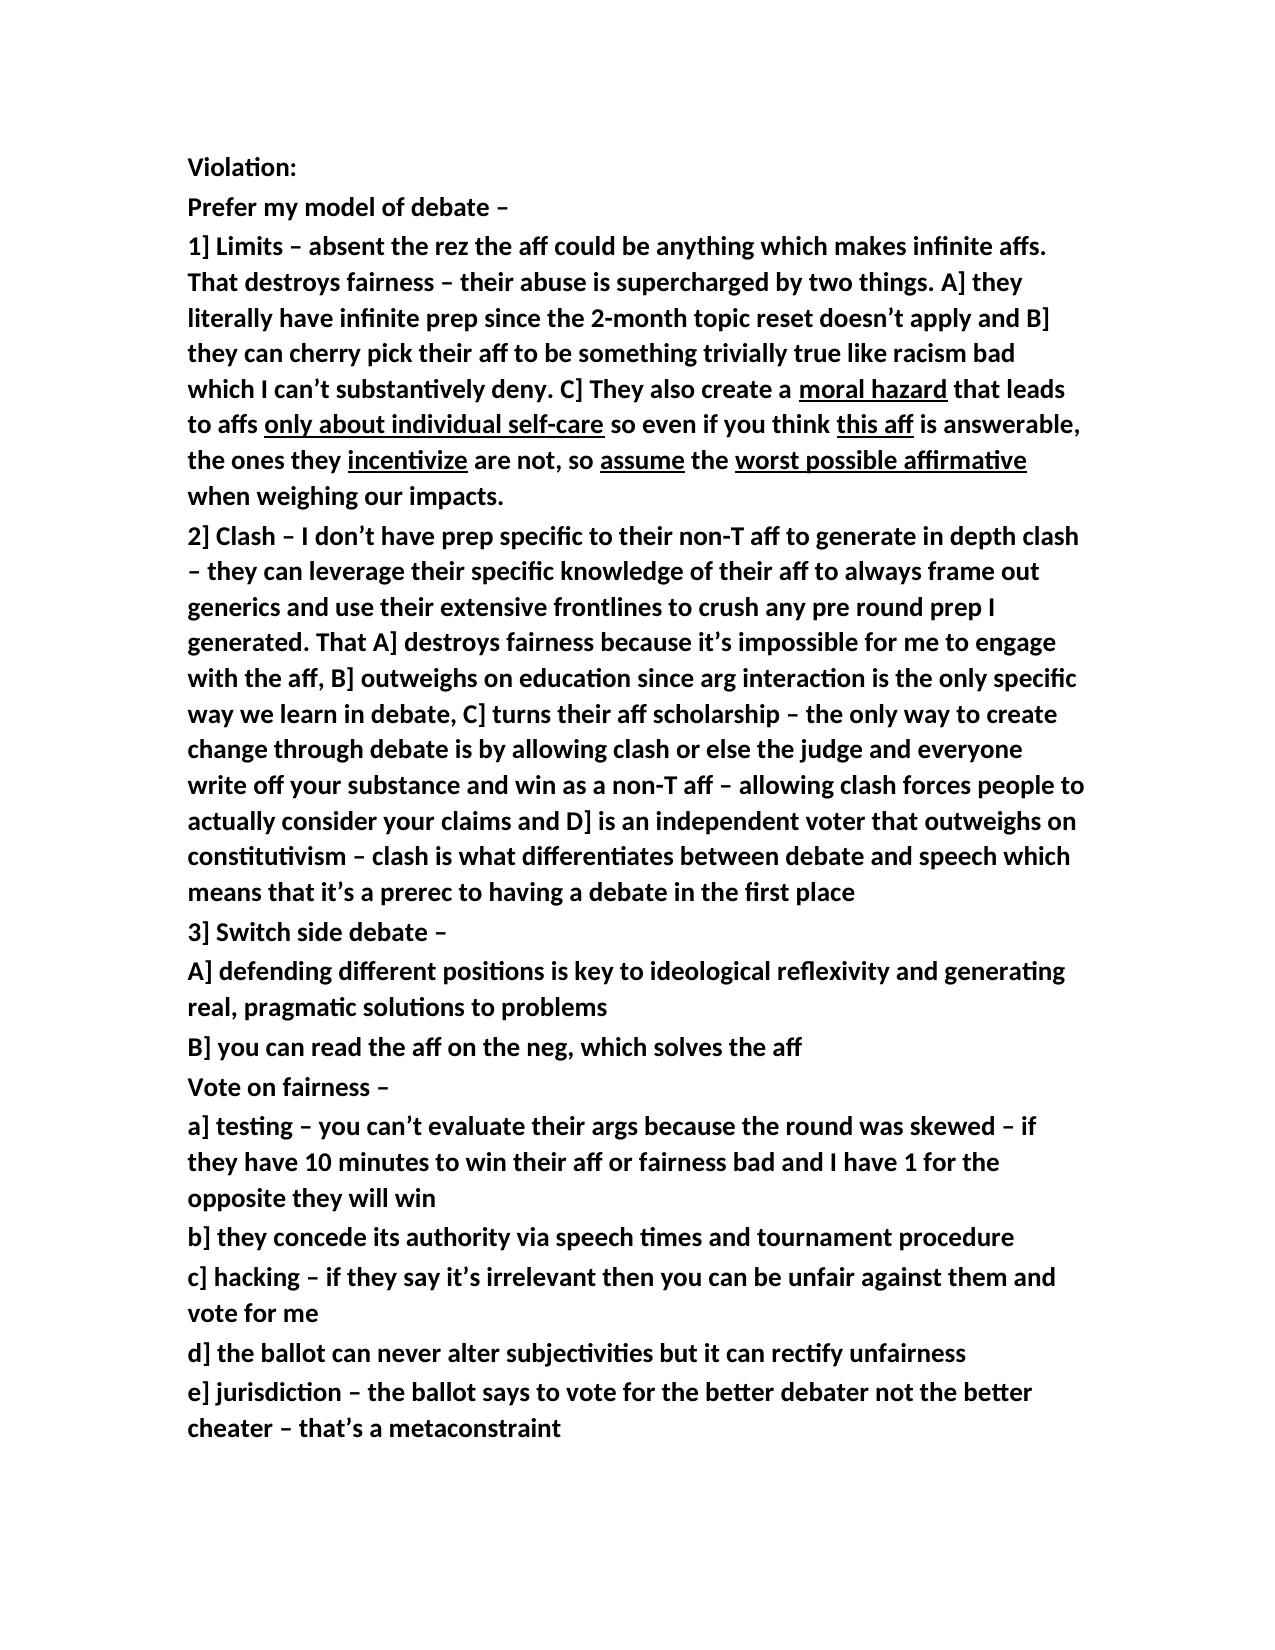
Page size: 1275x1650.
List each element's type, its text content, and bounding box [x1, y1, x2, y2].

subtitle a] testing – you can’t evaluate their args because the round was skewed – if they have 10 minutes to win their aff or fairness bad and I have 1 for the opposite they will win [187, 1109, 1087, 1214]
subtitle Prefer my model of debate – [187, 190, 1087, 223]
subtitle 1] Limits – absent the rez the aff could be anything which makes infinite affs. That destroys fairness – their abuse is supercharged by two things. A] they literally have infinite prep since the 2-month topic reset doesn’t apply and B] they can cherry pick their aff to be something trivially true like racism bad which I can’t substantively deny. C] They also create a moral hazard that leads to affs only about individual self-care so even if you think this aff is answerable, the ones they incentivize are not, so assume the worst possible affirmative when weighing our impacts. [187, 229, 1087, 512]
subtitle d] the ballot can never alter subjectivities but it can rectify unfairness [187, 1336, 1087, 1369]
subtitle b] they concede its authority via speech times and tournament procedure [187, 1221, 1087, 1254]
subtitle Vote on fairness – [187, 1070, 1087, 1103]
subtitle 3] Switch side debate – [187, 915, 1087, 948]
subtitle e] jurisdiction – the ballot says to vote for the better debater not the better cheater – that’s a metaconstraint [187, 1376, 1087, 1444]
subtitle A] defending different positions is key to ideological reflexivity and generating real, pragmatic solutions to problems [187, 954, 1087, 1023]
subtitle c] hacking – if they say it’s irrelevant then you can be unfair against them and vote for me [187, 1260, 1087, 1329]
subtitle 2] Clash – I don’t have prep specific to their non-T aff to generate in depth clash – they can leverage their specific knowledge of their aff to always frame out generics and use their extensive frontlines to crush any pre round prep I generated. That A] destroys fairness because it’s impossible for me to engage with the aff, B] outweighs on education since arg interaction is the only specific way we learn in debate, C] turns their aff scholarship – the only way to create change through debate is by allowing clash or else the judge and everyone write off your substance and win as a non-T aff – allowing clash forces people to actually consider your claims and D] is an independent voter that outweighs on constitutivism – clash is what differentiates between debate and speech which means that it’s a prerec to having a debate in the first place [187, 519, 1087, 908]
subtitle Violation: [187, 150, 1087, 183]
subtitle B] you can read the aff on the neg, which solves the aff [187, 1030, 1087, 1063]
